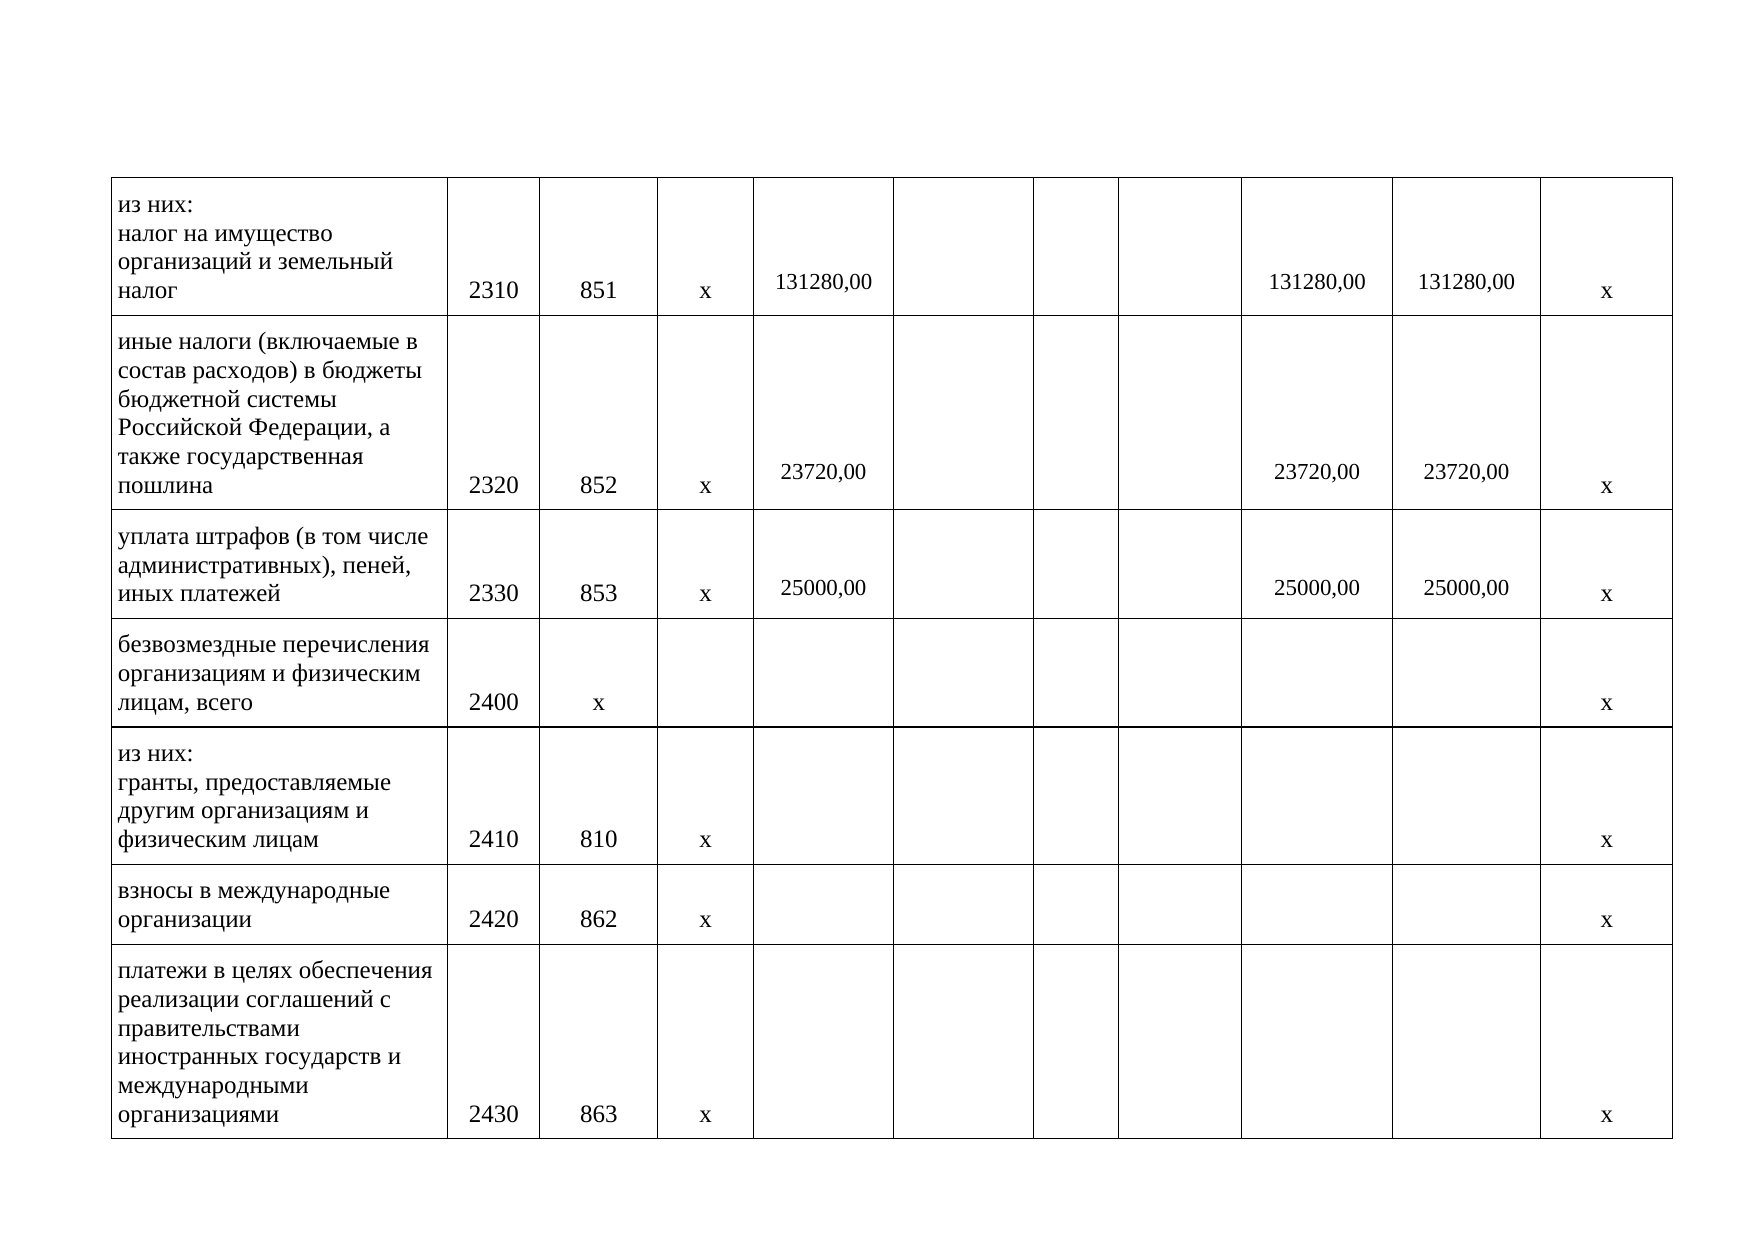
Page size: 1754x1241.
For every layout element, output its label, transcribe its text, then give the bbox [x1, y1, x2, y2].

table_cell х [540, 619, 657, 726]
table_cell 2320 [448, 316, 539, 509]
table_cell [894, 728, 1033, 864]
table_cell иные налоги (включаемые в состав расходов) в бюджеты бюджетной системы Российской Федерации, а также государственная пошлина [112, 316, 447, 509]
table_cell [1034, 945, 1118, 1138]
table_cell [754, 945, 893, 1138]
table_cell [1393, 728, 1540, 864]
table_cell [894, 178, 1033, 314]
table_cell [1034, 178, 1118, 314]
table_cell х [1541, 178, 1672, 314]
table_cell 23720,00 [1393, 316, 1540, 509]
table_cell [1119, 619, 1241, 726]
table_cell 131280,00 [1393, 178, 1540, 314]
table_cell платежи в целях обеспечения реализации соглашений с правительствами иностранных государств и международными организациями [112, 945, 447, 1138]
table_cell [1242, 865, 1392, 943]
table_cell из них: налог на имущество организаций и земельный налог [112, 178, 447, 314]
table_cell [1242, 619, 1392, 726]
table_cell х [658, 865, 753, 943]
table_cell безвозмездные перечисления организациям и физическим лицам, всего [112, 619, 447, 726]
table_cell [894, 510, 1033, 618]
table_cell [1034, 316, 1118, 509]
table_cell 23720,00 [1242, 316, 1392, 509]
table_cell х [1541, 945, 1672, 1138]
table_cell [1393, 619, 1540, 726]
table_cell из них: гранты, предоставляемые другим организациям и физическим лицам [112, 728, 447, 864]
table_cell 852 [540, 316, 657, 509]
table_cell х [658, 945, 753, 1138]
table_cell х [658, 728, 753, 864]
table_cell [1119, 178, 1241, 314]
table_cell 25000,00 [754, 510, 893, 618]
table_cell 863 [540, 945, 657, 1138]
table_cell 25000,00 [1393, 510, 1540, 618]
table_cell х [658, 510, 753, 618]
table_cell 2310 [448, 178, 539, 314]
table_cell х [658, 178, 753, 314]
table_cell [894, 865, 1033, 943]
table_cell [1034, 619, 1118, 726]
table_cell [1119, 945, 1241, 1138]
table_cell 2420 [448, 865, 539, 943]
table_cell х [1541, 619, 1672, 726]
table_cell 853 [540, 510, 657, 618]
table_cell х [658, 316, 753, 509]
table_cell х [1541, 510, 1672, 618]
table_cell [1034, 728, 1118, 864]
table_cell [658, 619, 753, 726]
table_cell 131280,00 [1242, 178, 1392, 314]
table_cell х [1541, 728, 1672, 864]
table_cell [1119, 510, 1241, 618]
table_cell [754, 728, 893, 864]
table_cell [1242, 945, 1392, 1138]
table_cell 2400 [448, 619, 539, 726]
table_cell 131280,00 [754, 178, 893, 314]
table_cell [1119, 316, 1241, 509]
table_cell 2410 [448, 728, 539, 864]
table_cell [1034, 510, 1118, 618]
table_cell [1119, 865, 1241, 943]
table_cell 25000,00 [1242, 510, 1392, 618]
table_cell [1393, 945, 1540, 1138]
table_cell [894, 619, 1033, 726]
table_cell х [1541, 316, 1672, 509]
table_cell уплата штрафов (в том числе административных), пеней, иных платежей [112, 510, 447, 618]
table_cell [1393, 865, 1540, 943]
table_cell х [1541, 865, 1672, 943]
table_cell 810 [540, 728, 657, 864]
table_cell 851 [540, 178, 657, 314]
table_cell [894, 316, 1033, 509]
table_cell 2330 [448, 510, 539, 618]
table_cell [1119, 728, 1241, 864]
table_cell [1034, 865, 1118, 943]
table_cell взносы в международные организации [112, 865, 447, 943]
table_cell [754, 619, 893, 726]
table_cell [1242, 728, 1392, 864]
table_cell [754, 865, 893, 943]
table_cell 23720,00 [754, 316, 893, 509]
table_cell 2430 [448, 945, 539, 1138]
table_cell 862 [540, 865, 657, 943]
table_cell [894, 945, 1033, 1138]
